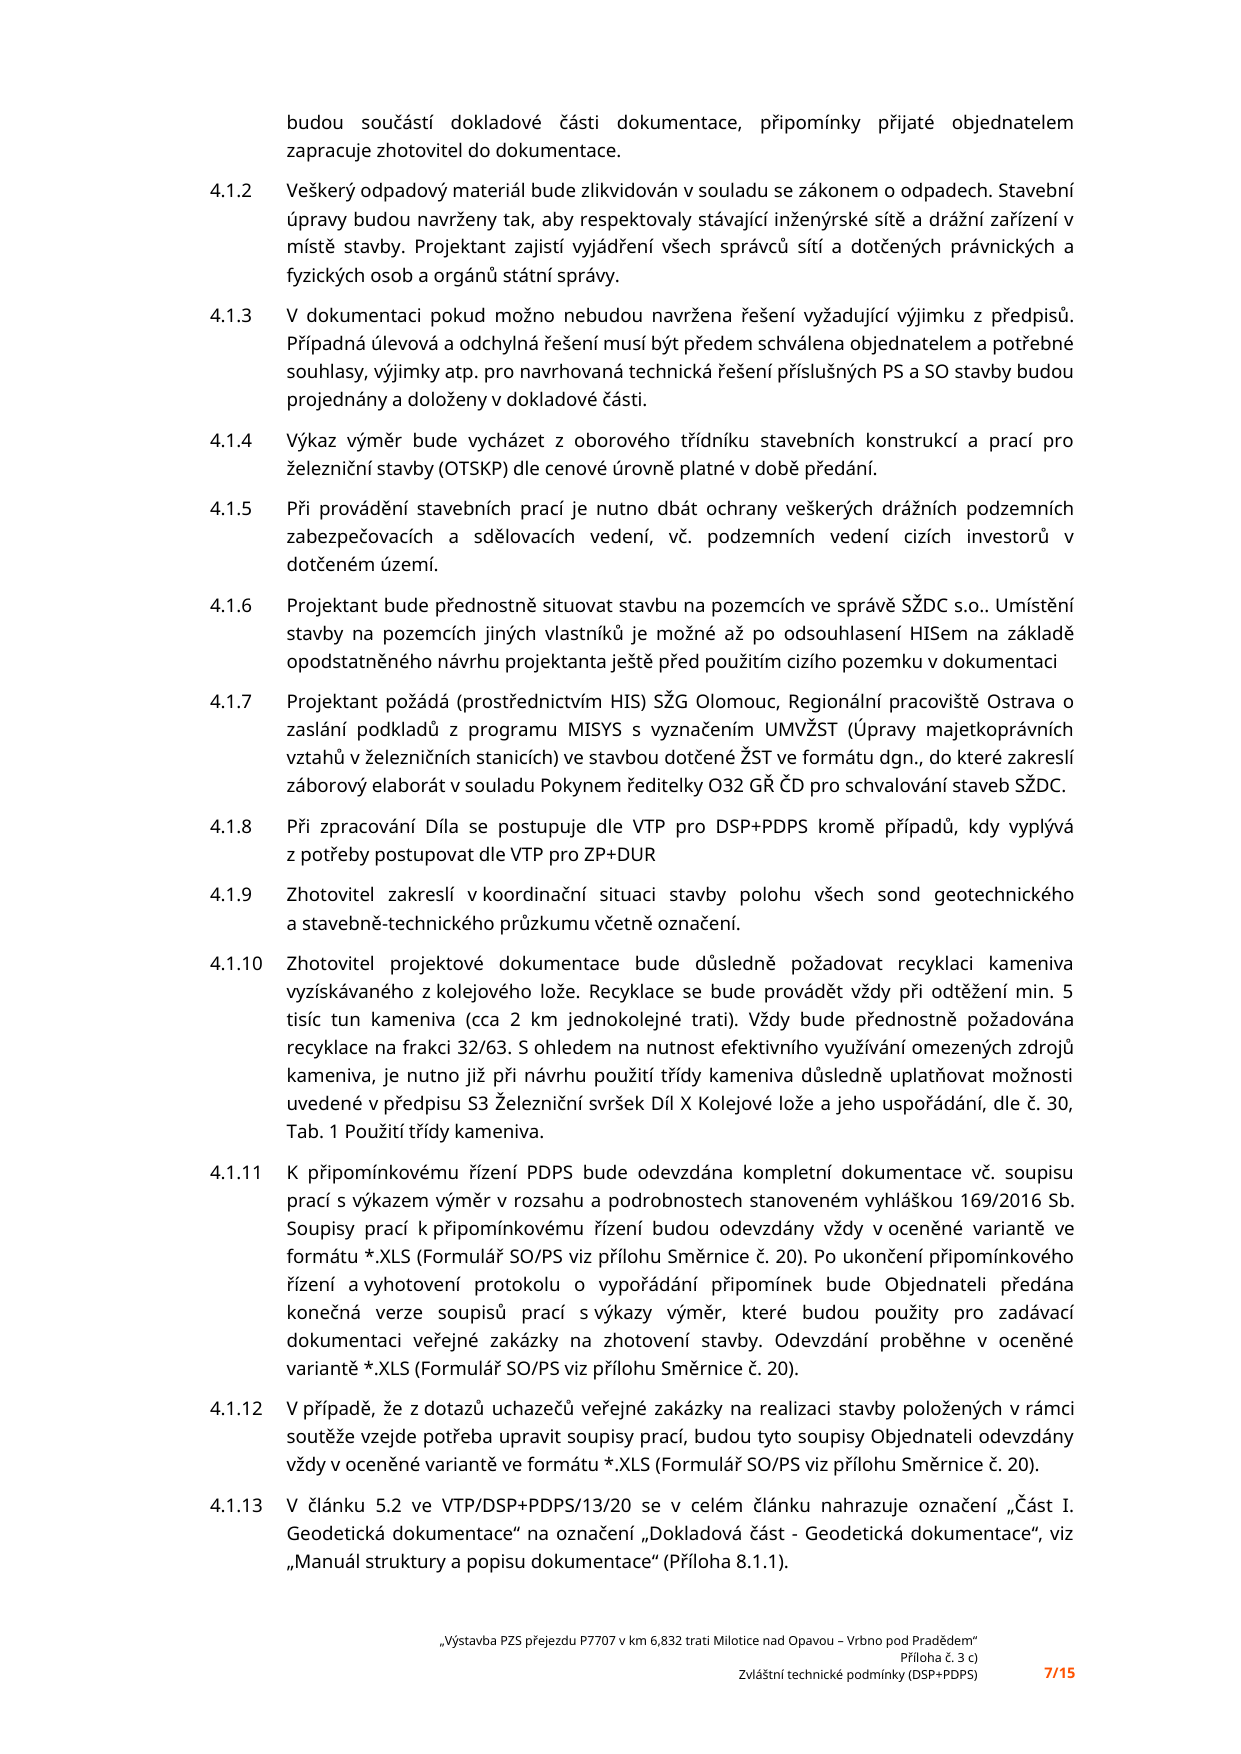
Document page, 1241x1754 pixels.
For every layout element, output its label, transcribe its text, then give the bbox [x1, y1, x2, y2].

text Při zpracování Díla se postupuje dle VTP pro DSP+PDPS kromě případů, kdy vyplývá z potřeby postupovat dle VTP pro ZP+DUR [210, 813, 1075, 867]
text Projektant bude přednostně situovat stavbu na pozemcích ve správě SŽDC s.o.. Umístění stavby na pozemcích jiných vlastníků je možné až po odsouhlasení HISem na základě opodstatněného návrhu projektanta ještě před použitím cizího pozemku v dokumentaci [210, 592, 1075, 674]
text Zhotovitel projektové dokumentace bude důsledně požadovat recyklaci kameniva vyzískávaného z kolejového lože. Recyklace se bude provádět vždy při odtěžení min. 5 tisíc tun kameniva (cca 2 km jednokolejné trati). Vždy bude přednostně požadována recyklace na frakci 32/63. S ohledem na nutnost efektivního využívání omezených zdrojů kameniva, je nutno již při návrhu použití třídy kameniva důsledně uplatňovat možnosti uvedené v předpisu S3 Železniční svršek Díl X Kolejové lože a jeho uspořádání, dle č. 30, Tab. 1 Použití třídy kameniva. [210, 950, 1075, 1144]
text Projektant požádá (prostřednictvím HIS) SŽG Olomouc, Regionální pracoviště Ostrava o zaslání podkladů z programu MISYS s vyznačením UMVŽST (Úpravy majetkoprávních vztahů v železničních stanicích) ve stavbou dotčené ŽST ve formátu dgn., do které zakreslí záborový elaborát v souladu Pokynem ředitelky O32 GŘ ČD pro schvalování staveb SŽDC. [210, 689, 1075, 798]
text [210, 109, 1075, 163]
text Zhotovitel zakreslí v koordinační situaci stavby polohu všech sond geotechnického a stavebně-technického průzkumu včetně označení. [210, 882, 1075, 935]
text K připomínkovému řízení PDPS bude odevzdána kompletní dokumentace vč. soupisu prací s výkazem výměr v rozsahu a podrobnostech stanoveném vyhláškou 169/2016 Sb. Soupisy prací k připomínkovému řízení budou odevzdány vždy v oceněné variantě ve formátu *.XLS (Formulář SO/PS viz přílohu Směrnice č. 20). Po ukončení připomínkového řízení a vyhotovení protokolu o vypořádání připomínek bude Objednateli předána konečná verze soupisů prací s výkazy výměr, které budou použity pro zadávací dokumentaci veřejné zakázky na zhotovení stavby. Odevzdání proběhne v oceněné variantě *.XLS (Formulář SO/PS viz přílohu Směrnice č. 20). [210, 1159, 1075, 1381]
text V dokumentaci pokud možno nebudou navržena řešení vyžadující výjimku z předpisů. Případná úlevová a odchylná řešení musí být předem schválena objednatelem a potřebné souhlasy, výjimky atp. pro navrhovaná technická řešení příslušných PS a SO stavby budou projednány a doloženy v dokladové části. [210, 302, 1075, 412]
text Při provádění stavebních prací je nutno dbát ochrany veškerých drážních podzemních zabezpečovacích a sdělovacích vedení, vč. podzemních vedení cizích investorů v dotčeném území. [210, 496, 1075, 577]
text Výkaz výměr bude vycházet z oborového třídníku stavebních konstrukcí a prací pro železniční stavby (OTSKP) dle cenové úrovně platné v době předání. [210, 427, 1075, 481]
text V případě, že z dotazů uchazečů veřejné zakázky na realizaci stavby položených v rámci soutěže vzejde potřeba upravit soupisy prací, budou tyto soupisy Objednateli odevzdány vždy v oceněné variantě ve formátu *.XLS (Formulář SO/PS viz přílohu Směrnice č. 20). [210, 1396, 1075, 1477]
text Veškerý odpadový materiál bude zlikvidován v souladu se zákonem o odpadech. Stavební úpravy budou navrženy tak, aby respektovaly stávající inženýrské sítě a drážní zařízení v místě stavby. Projektant zajistí vyjádření všech správců sítí a dotčených právnických a fyzických osob a orgánů státní správy. [210, 178, 1075, 287]
text V článku 5.2 ve VTP/DSP+PDPS/13/20 se v celém článku nahrazuje označení „Část I. Geodetická dokumentace“ na označení „Dokladová část - Geodetická dokumentace“, viz „Manuál struktury a popisu dokumentace“ (Příloha 8.1.1). [210, 1492, 1075, 1574]
